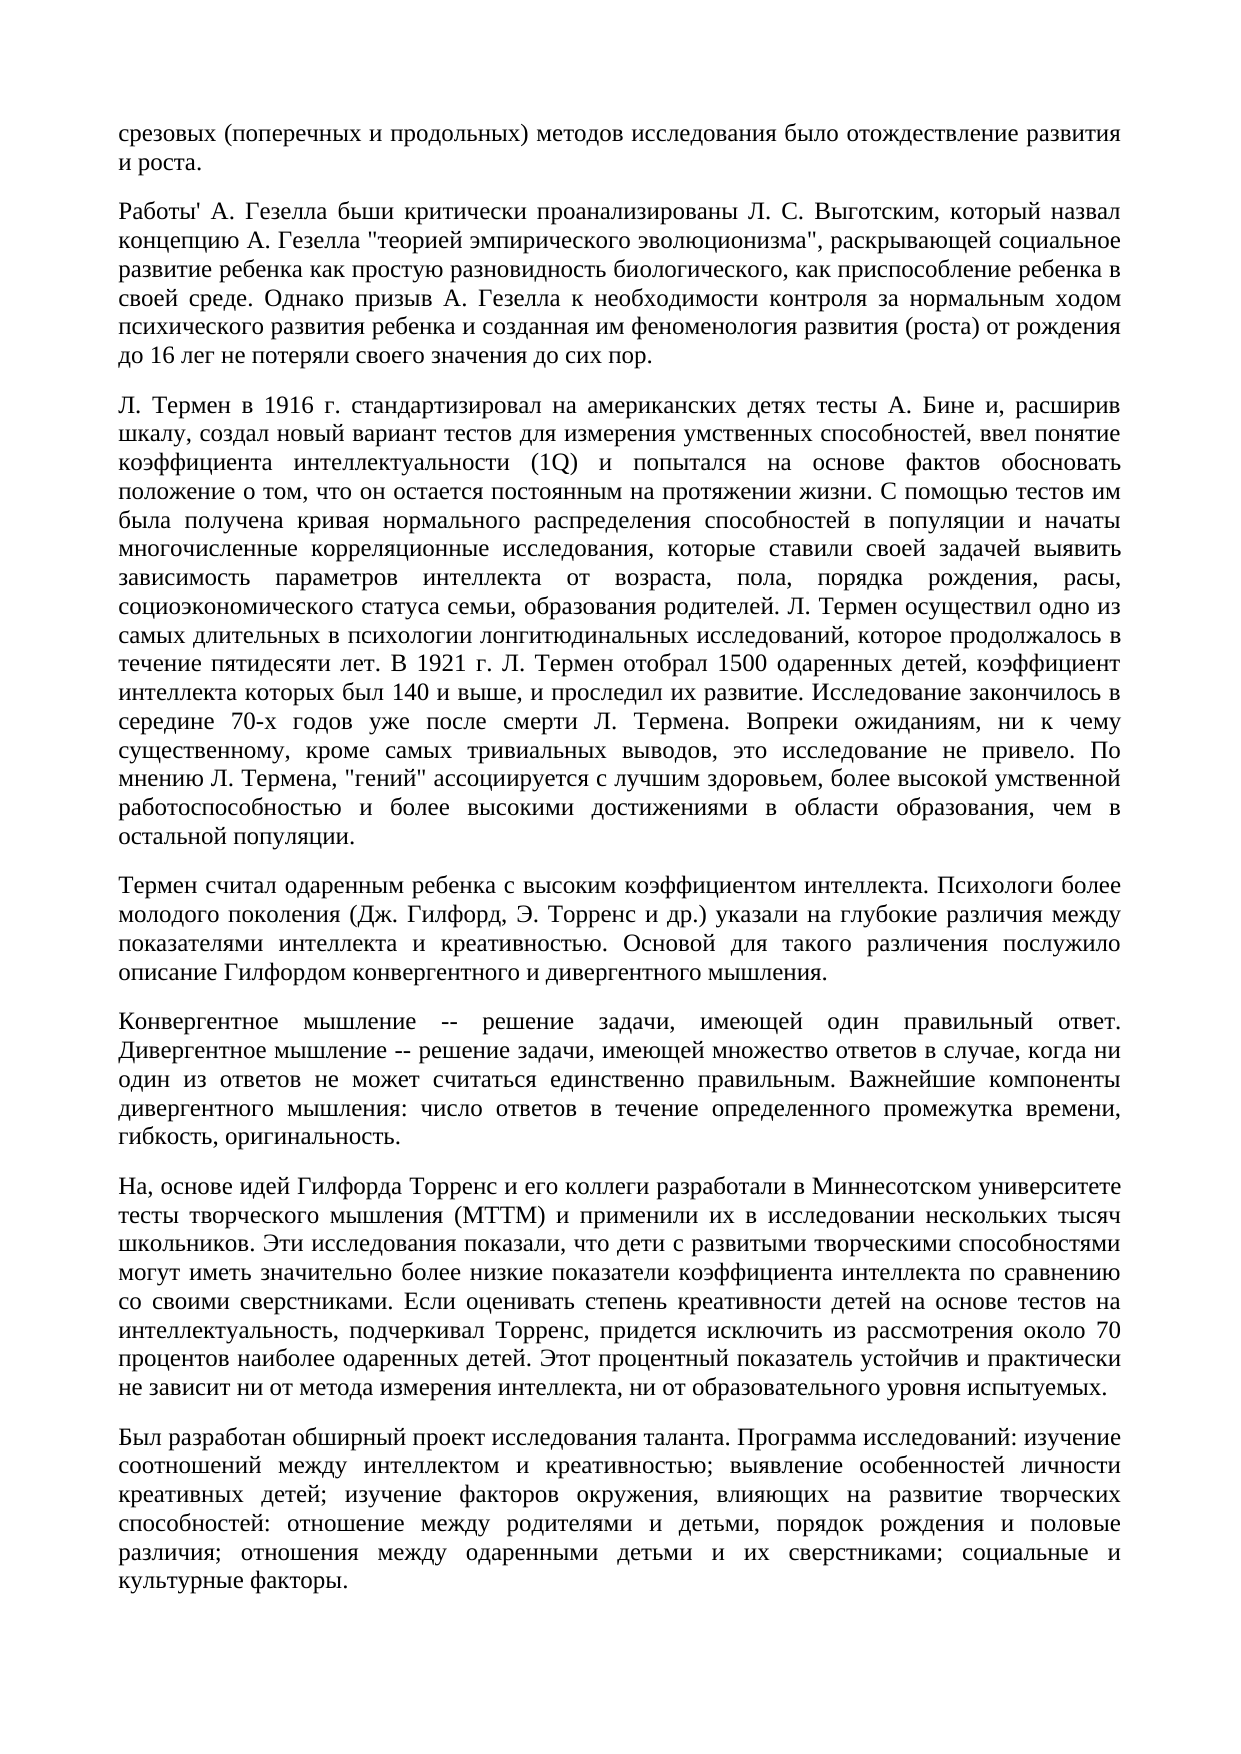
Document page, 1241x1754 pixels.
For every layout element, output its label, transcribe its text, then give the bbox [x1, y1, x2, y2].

text Конвергентное мышление -- решение задачи, имеющей один правильный ответ. Дивергентное мышление -- решение задачи, имеющей множество ответов в случае, когда ни один из ответов не может считаться единственно правильным. Важнейшие компоненты дивергентного мышления: число ответов в течение определенного промежутка времени, гибкость, оригинальность. [118, 1006, 1122, 1150]
text Термен считал одаренным ребенка с высоким коэффициентом интеллекта. Психологи более молодого поколения (Дж. Гилфорд, Э. Торренс и др.) указали на глубокие различия между показателями интеллекта и креативностью. Основой для такого различения послужило описание Гилфордом конвергентного и дивергентного мышления. [118, 871, 1122, 986]
text На, основе идей Гилфорда Торренс и его коллеги разработали в Миннесотском университете тесты творческого мышления (МТТМ) и применили их в исследовании нескольких тысяч школьников. Эти исследования показали, что дети с развитыми творческими способностями могут иметь значительно более низкие показатели коэффициента интеллекта по сравнению со своими сверстниками. Если оценивать степень креативности детей на основе тестов на интеллектуальность, подчеркивал Торренс, придется исключить из рассмотрения около 70 процентов наиболее одаренных детей. Этот процентный показатель устойчив и практически не зависит ни от метода измерения интеллекта, ни от образовательного уровня испытуемых. [118, 1171, 1122, 1401]
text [118, 118, 1122, 176]
text Работы' А. Гезелла бьши критически проанализированы Л. С. Выготским, который назвал концепцию А. Гезелла "теорией эмпирического эволюционизма", раскрывающей социальное развитие ребенка как простую разновидность биологического, как приспособление ребенка в своей среде. Однако призыв А. Гезелла к необходимости контроля за нормальным ходом психического развития ребенка и созданная им феноменология развития (роста) от рождения до 16 лег не потеряли своего значения до сих пор. [118, 196, 1122, 369]
text Л. Термен в 1916 г. стандартизировал на американских детях тесты А. Бине и, расширив шкалу, создал новый вариант тестов для измерения умственных способностей, ввел понятие коэффициента интеллектуальности (1Q) и попытался на основе фактов обосновать положение о том, что он остается постоянным на протяжении жизни. С помощью тестов им была получена кривая нормального распределения способностей в популяции и начаты многочисленные корреляционные исследования, которые ставили своей задачей выявить зависимость параметров интеллекта от возраста, пола, порядка рождения, расы, социоэкономического статуса семьи, образования родителей. Л. Термен осуществил одно из самых длительных в психологии лонгитюдинальных исследований, которое продолжалось в течение пятидесяти лет. В 1921 г. Л. Термен отобрал 1500 одаренных детей, коэффициент интеллекта которых был 140 и выше, и проследил их развитие. Исследование закончилось в середине 70-х годов уже после смерти Л. Термена. Вопреки ожиданиям, ни к чему существенному, кроме самых тривиальных выводов, это исследование не привело. По мнению Л. Термена, "гений" ассоциируется с лучшим здоровьем, более высокой умственной работоспособностью и более высокими достижениями в области образования, чем в остальной популяции. [118, 390, 1122, 850]
text Был разработан обширный проект исследования таланта. Программа исследований: изучение соотношений между интеллектом и креативностью; выявление особенностей личности креативных детей; изучение факторов окружения, влияющих на развитие творческих способностей: отношение между родителями и детьми, порядок рождения и половые различия; отношения между одаренными детьми и их сверстниками; социальные и культурные факторы. [118, 1422, 1122, 1594]
